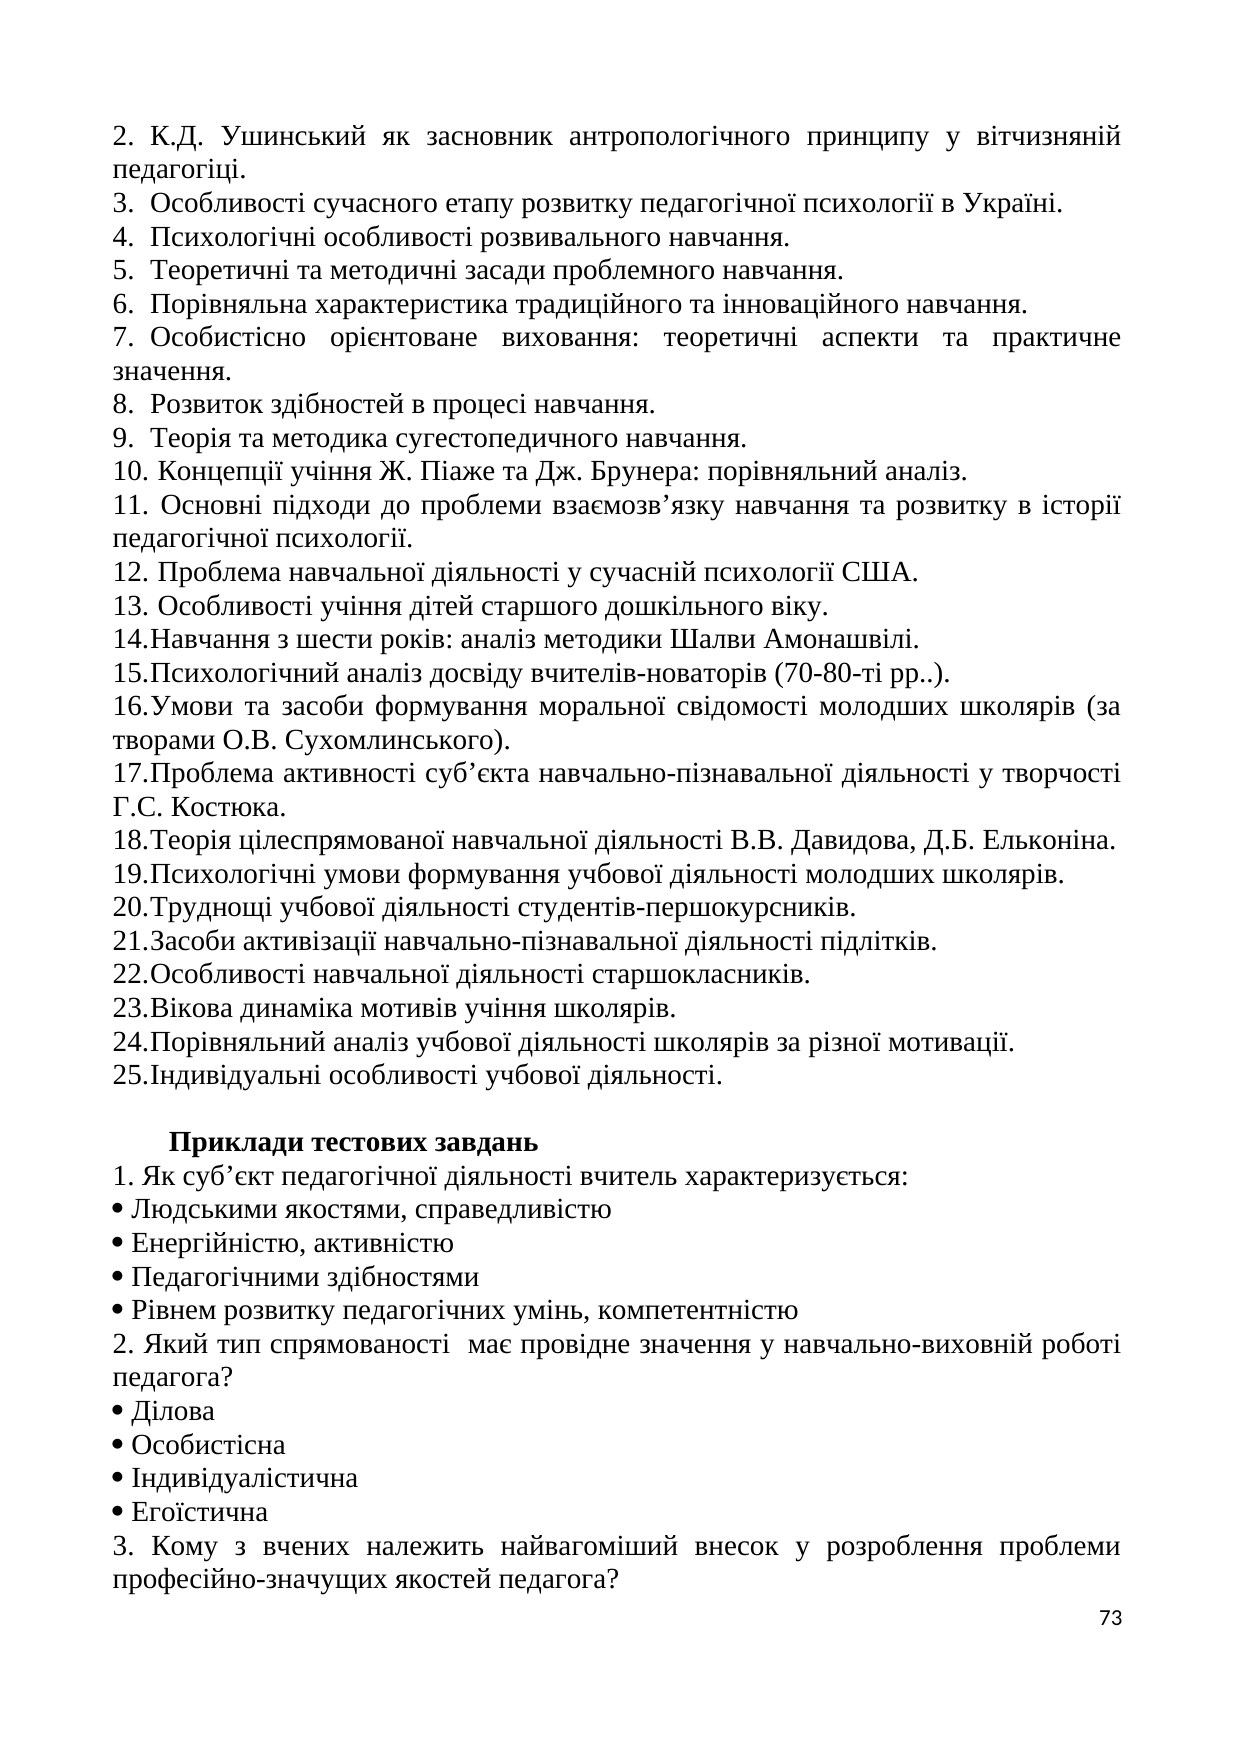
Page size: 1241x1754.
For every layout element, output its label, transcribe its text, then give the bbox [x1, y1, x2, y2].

list Концепції учіння Ж. Піаже та Дж. Брунера: порівняльний аналіз. [112, 453, 1122, 487]
list Індивідуальні особливості учбової діяльності. [112, 1057, 1122, 1091]
text 1. Як суб’єкт педагогічної діяльності вчитель характеризується: [112, 1158, 1122, 1191]
list Ділова [112, 1393, 1122, 1427]
list К.Д. Ушинський як засновник антропологічного принципу у вітчизняній педагогіці. [112, 118, 1122, 185]
list Психологічні умови формування учбової діяльності молодших школярів. [112, 856, 1122, 889]
list Психологічний аналіз досвіду вчителів-новаторів (70-80-ті рр..). [112, 655, 1122, 688]
text 3. Кому з вчених належить найвагоміший внесок у розроблення проблеми професійно-значущих якостей педагога? [112, 1528, 1122, 1595]
list Психологічні особливості розвивального навчання. [112, 219, 1122, 252]
text 2. Який тип спрямованості має провідне значення у навчально-виховній роботі педагога? [112, 1326, 1122, 1393]
list Рівнем розвитку педагогічних умінь, компетентністю [112, 1292, 1122, 1326]
list Особливості навчальної діяльності старшокласників. [112, 957, 1122, 990]
list Вікова динаміка мотивів учіння школярів. [112, 990, 1122, 1024]
list Засоби активізації навчально-пізнавальної діяльності підлітків. [112, 923, 1122, 957]
list Проблема навчальної діяльності у сучасній психології США. [112, 554, 1122, 588]
list Порівняльний аналіз учбової діяльності школярів за різної мотивації. [112, 1024, 1122, 1057]
list Особливості сучасного етапу розвитку педагогічної психології в Україні. [112, 185, 1122, 219]
list Порівняльна характеристика традиційного та інноваційного навчання. [112, 286, 1122, 319]
list Теорія та методика сугестопедичного навчання. [112, 420, 1122, 453]
text Приклади тестових завдань [112, 1124, 1122, 1158]
list Педагогічними здібностями [112, 1259, 1122, 1292]
list Теорія цілеспрямованої навчальної діяльності В.В. Давидова, Д.Б. Ельконіна. [112, 822, 1122, 856]
list Основні підходи до проблеми взаємозв’язку навчання та розвитку в історії педагогічної психології. [112, 487, 1122, 554]
list Людськими якостями, справедливістю [112, 1191, 1122, 1225]
list Особистісна [112, 1427, 1122, 1460]
list Егоїстична [112, 1494, 1122, 1528]
list Особистісно орієнтоване виховання: теоретичні аспекти та практичне значення. [112, 319, 1122, 386]
list Проблема активності суб’єкта навчально-пізнавальної діяльності у творчості Г.С. Костюка. [112, 755, 1122, 822]
list Навчання з шести років: аналіз методики Шалви Амонашвілі. [112, 621, 1122, 655]
list Енергійністю, активністю [112, 1225, 1122, 1259]
list Умови та засоби формування моральної свідомості молодших школярів (за творами О.В. Сухомлинського). [112, 688, 1122, 755]
list Особливості учіння дітей старшого дошкільного віку. [112, 588, 1122, 621]
list Індивідуалістична [112, 1460, 1122, 1494]
list Розвиток здібностей в процесі навчання. [112, 386, 1122, 420]
list Теоретичні та методичні засади проблемного навчання. [112, 252, 1122, 286]
list Труднощі учбової діяльності студентів-першокурсників. [112, 889, 1122, 923]
